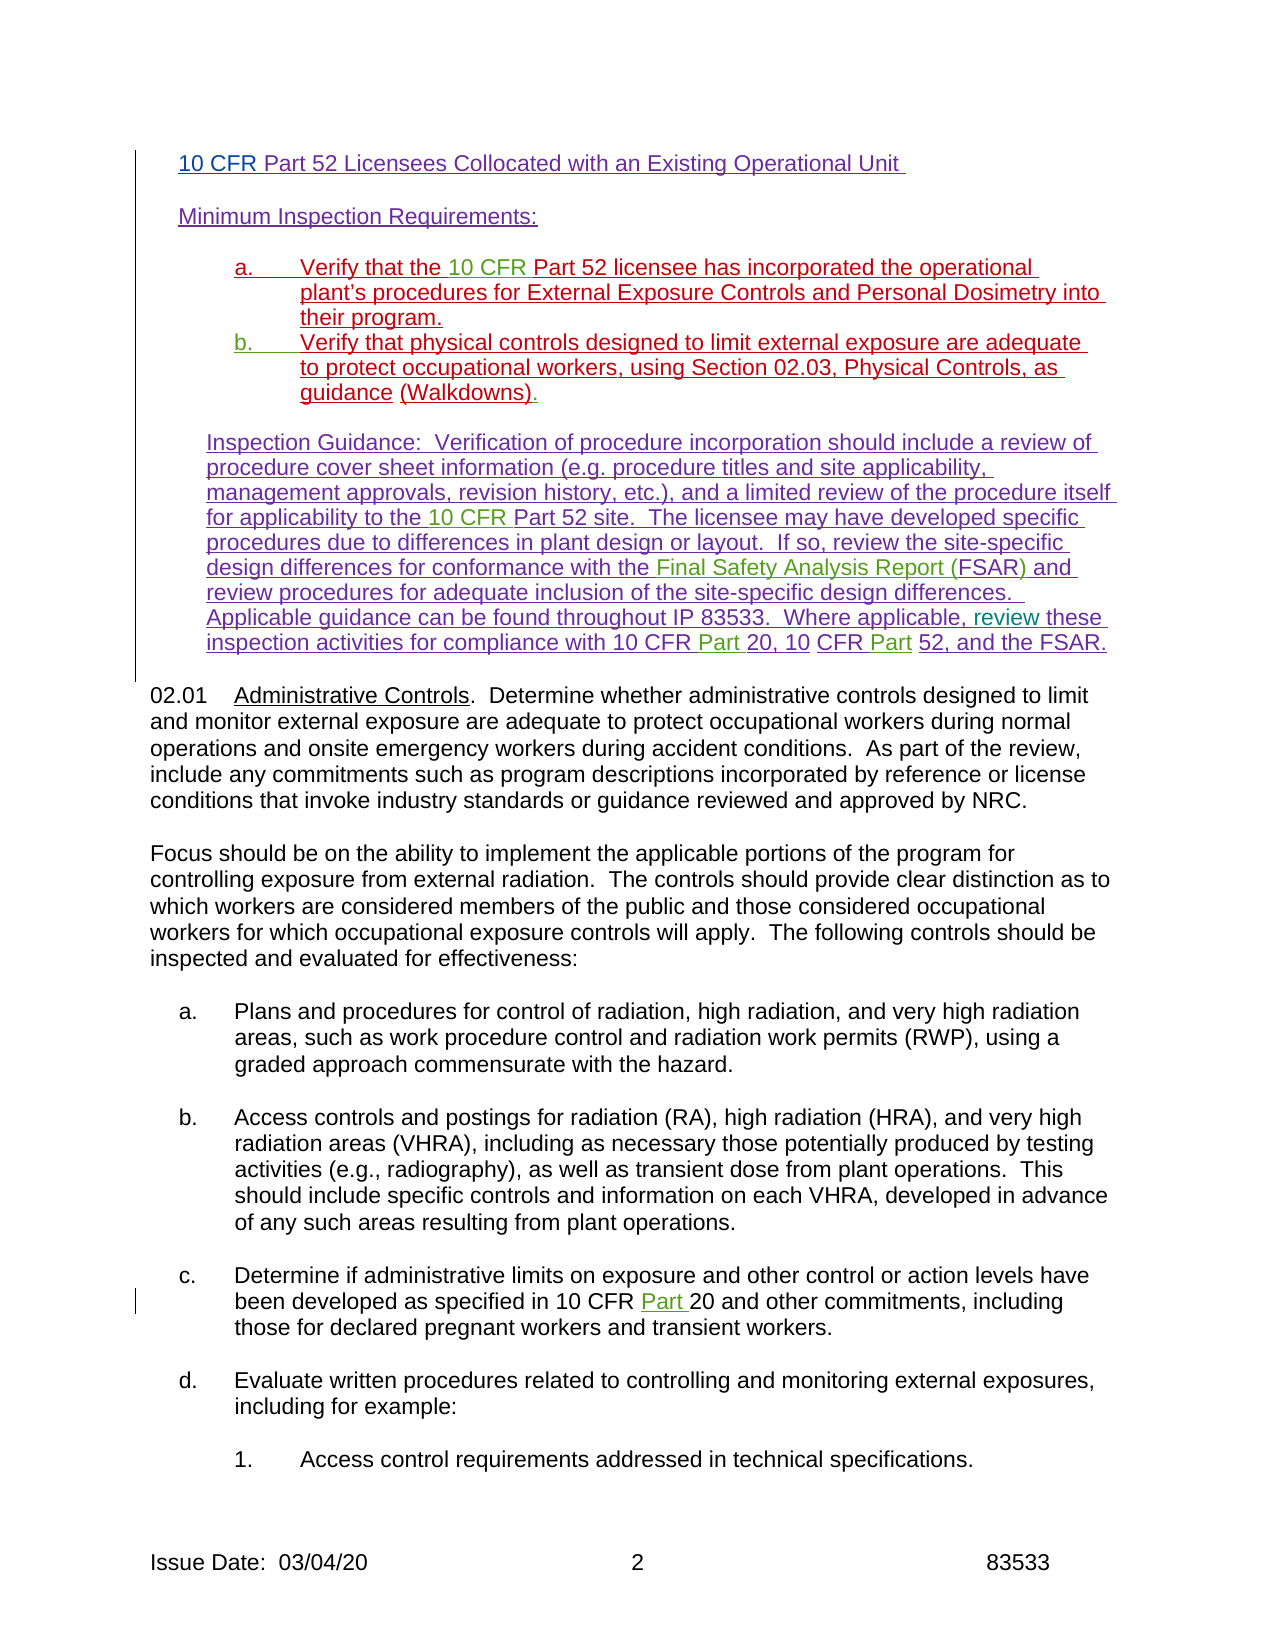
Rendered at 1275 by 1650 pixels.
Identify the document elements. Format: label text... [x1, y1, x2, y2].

text d. Evaluate written procedures related to controlling and monitoring external exposures, including for example: [178, 1367, 1125, 1420]
text c. Determine if administrative limits on exposure and other control or action levels have been developed as specified in 10 CFR 20 and other commitments, including those for declared pregnant workers and transient workers. [178, 1262, 1125, 1341]
text b. Access controls and postings for radiation (RA), high radiation (HRA), and very high radiation areas (VHRA), including as necessary those potentially produced by testing activities (e.g., radiography), as well as transient dose from plant operations. This should include specific controls and information on each VHRA, developed in advance of any such areas resulting from plant operations. [178, 1103, 1125, 1235]
text 02.01 Administrative Controls. Determine whether administrative controls designed to limit and monitor external exposure are adequate to protect occupational workers during normal operations and onsite emergency workers during accident conditions. As part of the review, include any commitments such as program descriptions incorporated by reference or license conditions that invoke industry standards or guidance reviewed and approved by NRC. [150, 682, 1125, 813]
text 1. Access control requirements addressed in technical specifications. [234, 1446, 1125, 1472]
text a. Plans and procedures for control of radiation, high radiation, and very high radiation areas, such as work procedure control and radiation work permits (RWP), using a graded approach commensurate with the hazard. [178, 998, 1125, 1077]
text Focus should be on the ability to implement the applicable portions of the program for controlling exposure from external radiation. The controls should provide clear distinction as to which workers are considered members of the public and those considered occupational workers for which occupational exposure controls will apply. The following controls should be inspected and evaluated for effectiveness: [150, 840, 1125, 972]
